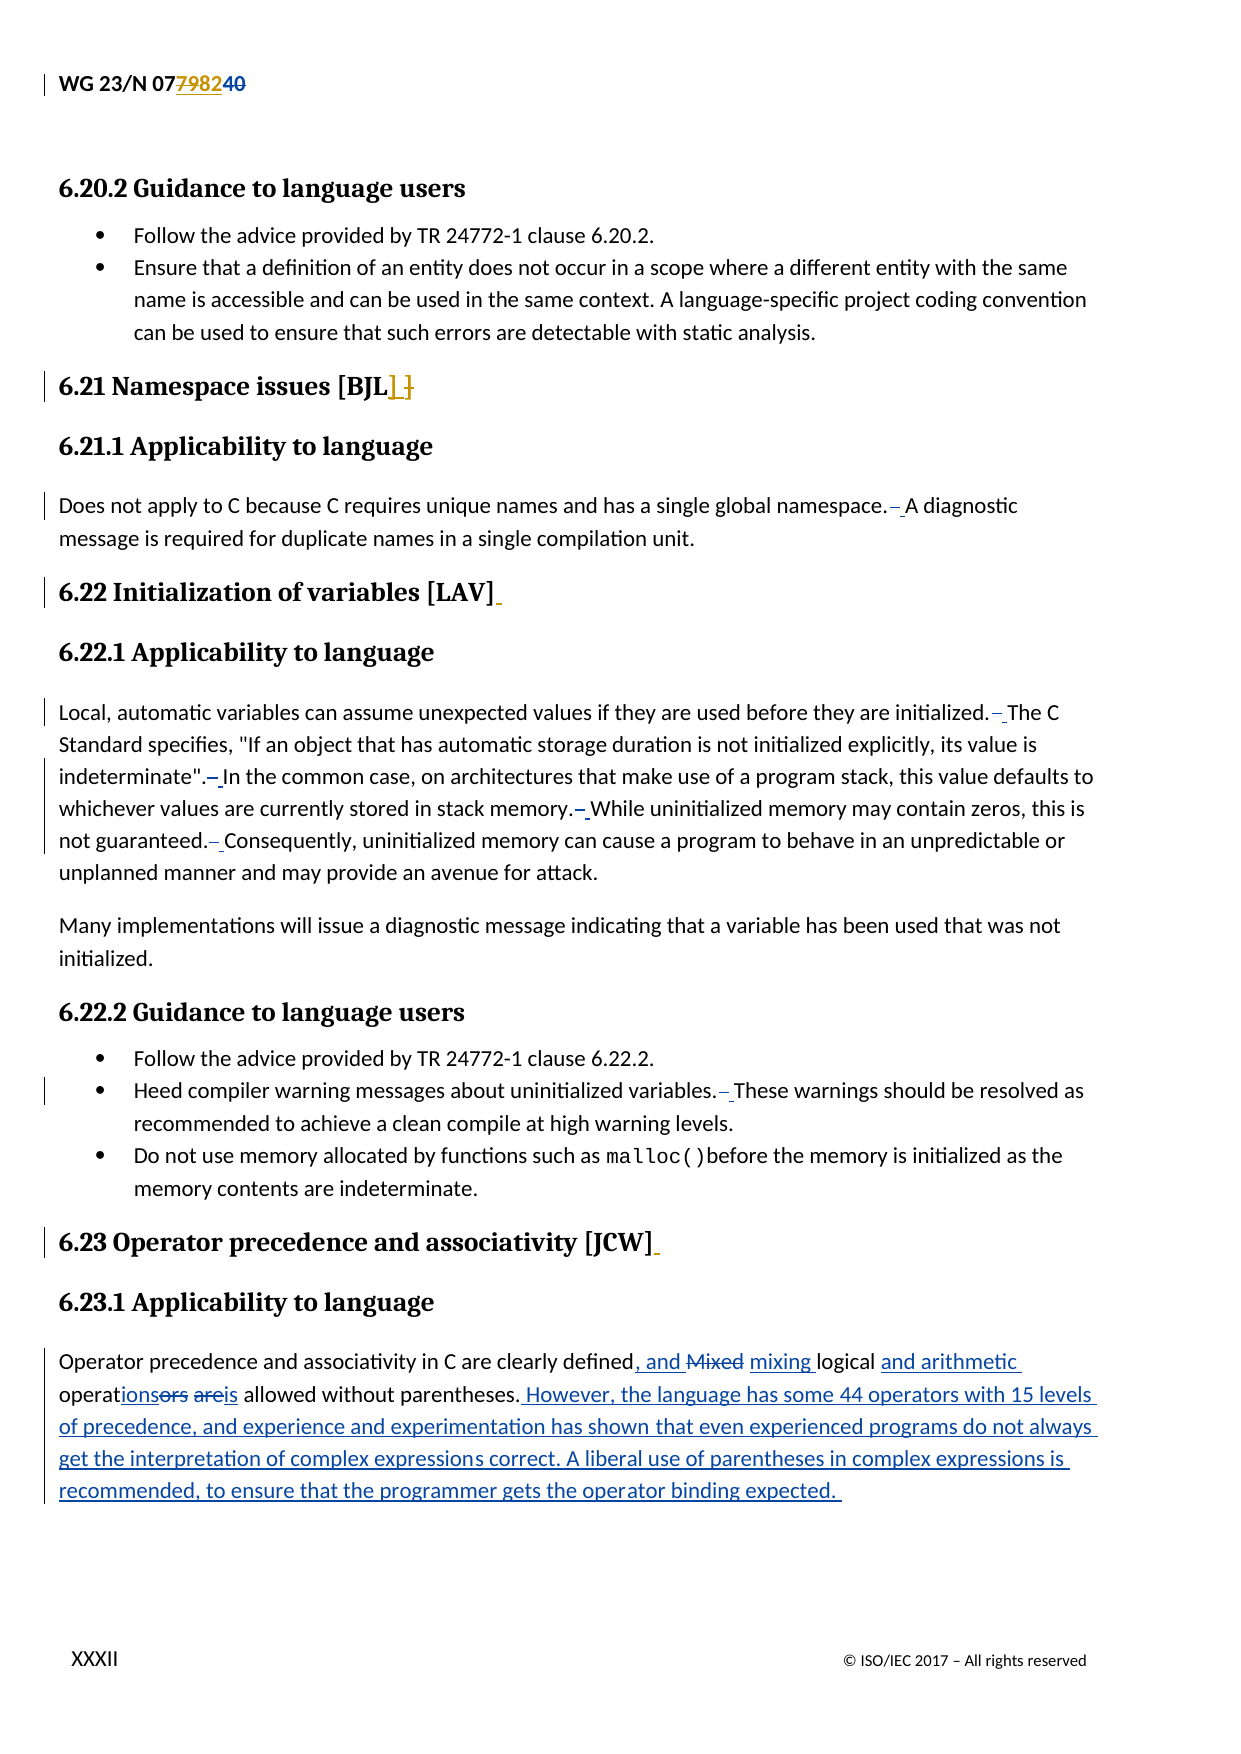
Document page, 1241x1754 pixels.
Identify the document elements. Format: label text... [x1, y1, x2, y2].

subtitle 6.23 Operator precedence and associativity [JCW] [58, 1227, 1099, 1258]
text Local, automatic variables can assume unexpected values if they are used before they are initialized.The C Standard specifies, "If an object that has automatic storage duration is not initialized explicitly, its value is indeterminate".In the common case, on architectures that make use of a program stack, this value defaults to whichever values are currently stored in stack memory.While uninitialized memory may contain zeros, this is not guaranteed.Consequently, uninitialized memory can cause a program to behave in an unpredictable or unplanned manner and may provide an avenue for attack. [58, 698, 1099, 887]
subtitle 6.22.1 Applicability to language [58, 637, 1099, 669]
list Follow the advice provided by TR 24772-1 clause 6.20.2. [96, 221, 1099, 249]
text Many implementations will issue a diagnostic message indicating that a variable has been used that was not initialized. [58, 912, 1099, 972]
text Operator precedence and associativity in C are clearly defined logical operat allowed without parentheses. [58, 1347, 1099, 1504]
list Ensure that a definition of an entity does not occur in a scope where a different entity with the same name is accessible and can be used in the same context. A language-specific project coding convention can be used to ensure that such errors are detectable with static analysis. [96, 253, 1099, 346]
list Follow the advice provided by TR 24772-1 clause 6.22.2. [96, 1044, 1099, 1072]
subtitle 6.21.1 Applicability to language [58, 431, 1099, 463]
list Do not use memory allocated by functions such as malloc()before the memory is initialized as the memory contents are indeterminate. [96, 1141, 1099, 1202]
subtitle 6.21 Namespace issues [BJL [58, 371, 1099, 402]
subtitle 6.23.1 Applicability to language [58, 1287, 1099, 1318]
list Heed compiler warning messages about uninitialized variables.These warnings should be resolved as recommended to achieve a clean compile at high warning levels. [96, 1077, 1099, 1137]
subtitle 6.22.2 Guidance to language users [58, 997, 1099, 1028]
subtitle 6.20.2 Guidance to language users [58, 173, 1099, 205]
text Does not apply to C because C requires unique names and has a single global namespace.A diagnostic message is required for duplicate names in a single compilation unit. [58, 492, 1099, 552]
subtitle 6.22 Initialization of variables [LAV] [58, 577, 1099, 608]
